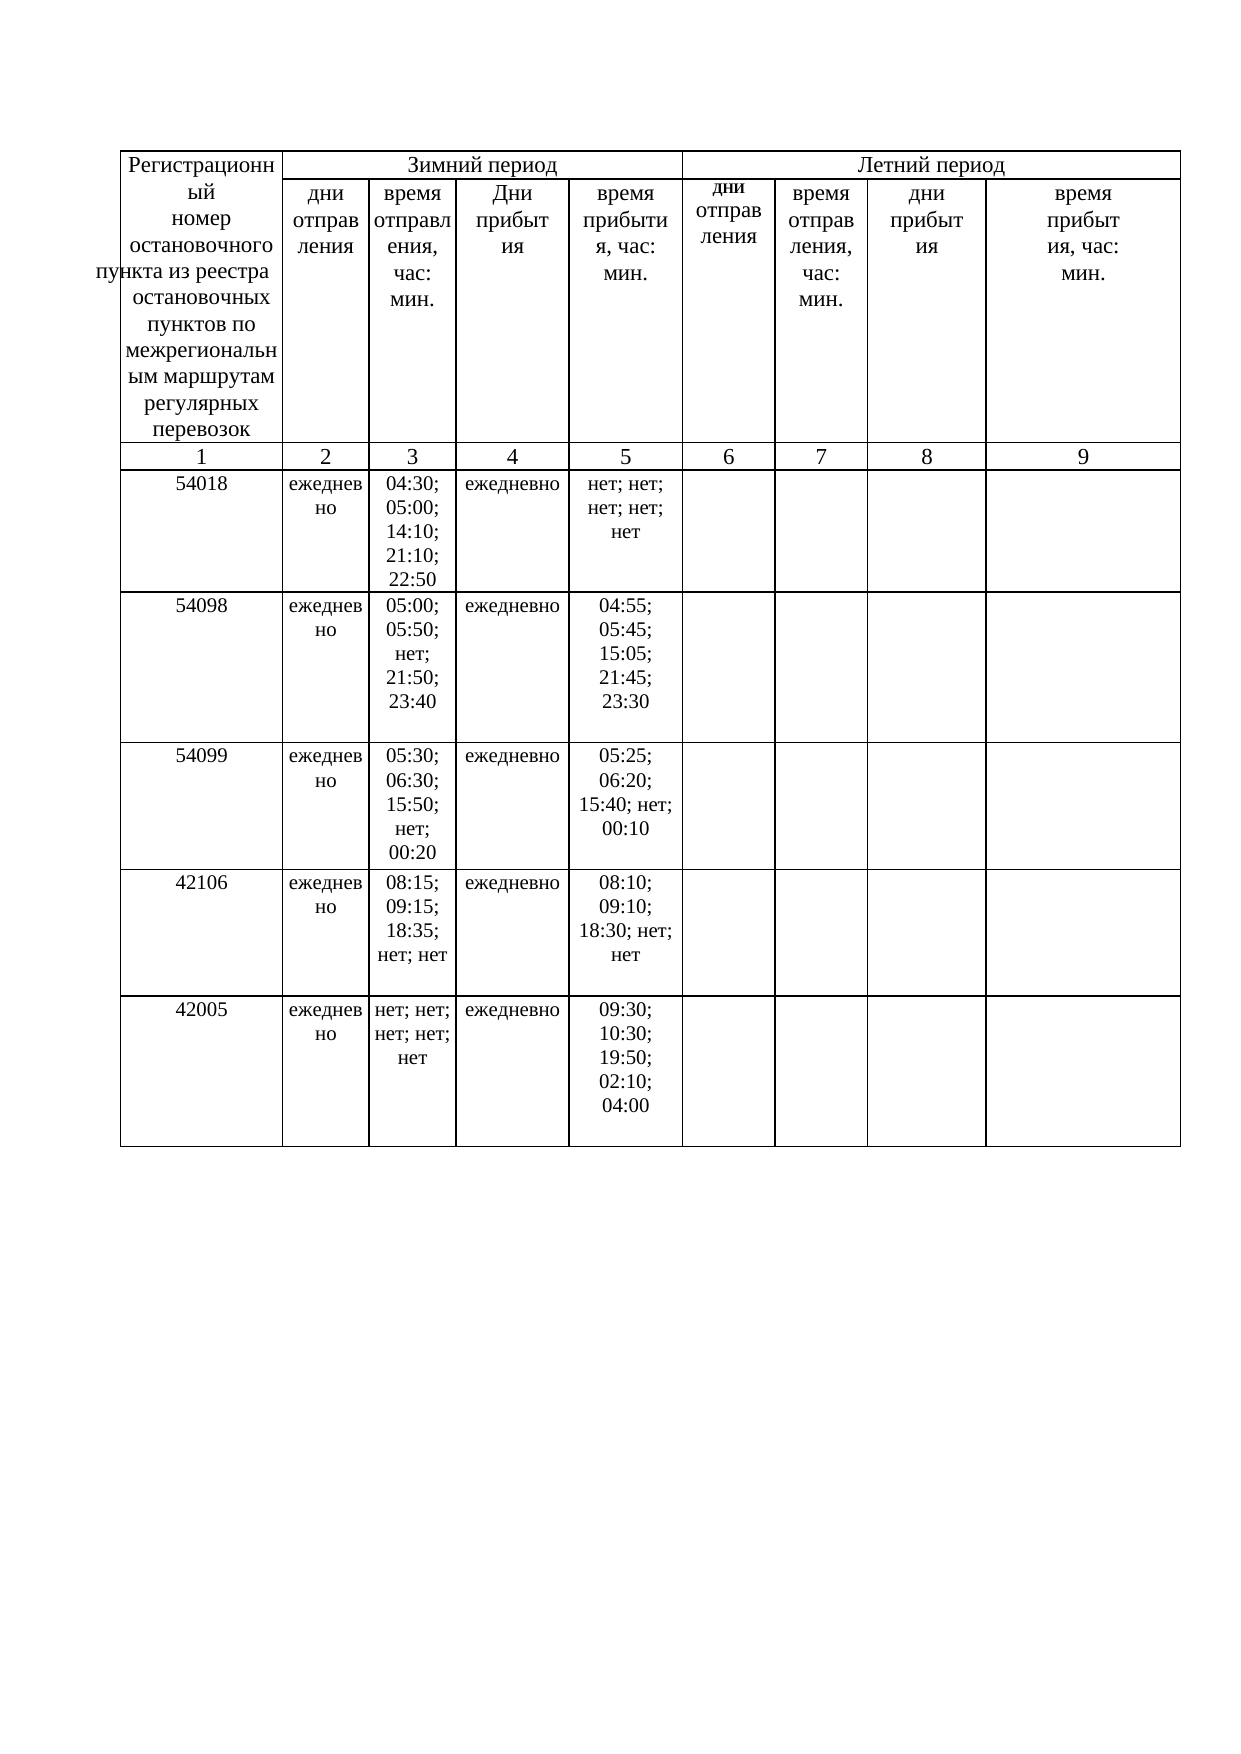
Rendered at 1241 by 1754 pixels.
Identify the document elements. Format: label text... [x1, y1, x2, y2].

table_cell 05:00; 05:50; нет; 21:50; 23:40 [370, 593, 455, 742]
table_header Зимний период [283, 152, 682, 178]
table_cell 54098 [121, 593, 282, 742]
table_cell [987, 870, 1180, 995]
table_cell 42106 [121, 870, 282, 995]
table_cell [683, 997, 774, 1146]
table_cell ежедневно [283, 471, 368, 591]
table_cell [987, 997, 1180, 1146]
table_cell 04:55; 05:45; 15:05; 21:45; 23:30 [570, 593, 682, 742]
table_cell 05:25; 06:20; 15:40; нет; 00:10 [570, 743, 682, 868]
table_cell 08:15; 09:15; 18:35; нет; нет [370, 870, 455, 995]
table_cell [868, 997, 985, 1146]
table_cell [683, 870, 774, 995]
table_cell [776, 743, 867, 868]
table_cell ежедневно [283, 743, 368, 868]
table_cell время прибыти я, час: мин. [570, 180, 682, 441]
table_cell дни отправ ления [283, 180, 368, 441]
table_cell ДНИ отправ ления [683, 180, 774, 441]
table_cell 3 [370, 443, 455, 469]
table_cell ежедневно [457, 471, 568, 591]
table_cell нет; нет; нет; нет; нет [570, 471, 682, 591]
table_cell [868, 471, 985, 591]
table_cell 9 [987, 443, 1180, 469]
table_cell 42005 [121, 997, 282, 1146]
table_cell 54099 [121, 743, 282, 868]
table_cell [868, 870, 985, 995]
table_cell [776, 471, 867, 591]
table_cell 2 [283, 443, 368, 469]
table_cell 04:30; 05:00; 14:10; 21:10; 22:50 [370, 471, 455, 591]
table_cell 09:30; 10:30; 19:50; 02:10; 04:00 [570, 997, 682, 1146]
table_cell ежедневно [283, 997, 368, 1146]
table_cell [683, 593, 774, 742]
table_cell ежедневно [457, 997, 568, 1146]
table_cell время отправл ения, час: мин. [370, 180, 455, 441]
table_cell [683, 743, 774, 868]
table_cell 7 [776, 443, 867, 469]
table_cell ежедневно [457, 743, 568, 868]
table_cell 6 [683, 443, 774, 469]
table_cell 1 [121, 443, 282, 469]
table_cell ежедневно [283, 870, 368, 995]
table_cell 54018 [121, 471, 282, 591]
table_cell Дни прибыт ия [457, 180, 568, 441]
table_cell 08:10; 09:10; 18:30; нет; нет [570, 870, 682, 995]
table_header Регистрационный номер остановочного пункта из реестра остановочных пунктов по межрегиональным маршрутам регулярных перевозок [121, 152, 282, 441]
table_cell [776, 870, 867, 995]
table_cell время отправ ления, час: мин. [776, 180, 867, 441]
table_cell 8 [868, 443, 985, 469]
table_cell время прибыт ия, час: мин. [987, 180, 1180, 441]
table_header Летний период [683, 152, 1180, 178]
table_cell [987, 593, 1180, 742]
table_cell [776, 593, 867, 742]
table_cell ежедневно [457, 593, 568, 742]
table_cell ежедневно [457, 870, 568, 995]
table_cell [868, 743, 985, 868]
table_cell [987, 471, 1180, 591]
table_cell ежедневно [283, 593, 368, 742]
table_cell 4 [457, 443, 568, 469]
table_cell [683, 471, 774, 591]
table_cell [987, 743, 1180, 868]
table_cell дни прибыт ия [868, 180, 985, 441]
table_cell 5 [570, 443, 682, 469]
table_cell 05:30; 06:30; 15:50; нет; 00:20 [370, 743, 455, 868]
table_cell нет; нет; нет; нет; нет [370, 997, 455, 1146]
table_cell [868, 593, 985, 742]
table_cell [776, 997, 867, 1146]
